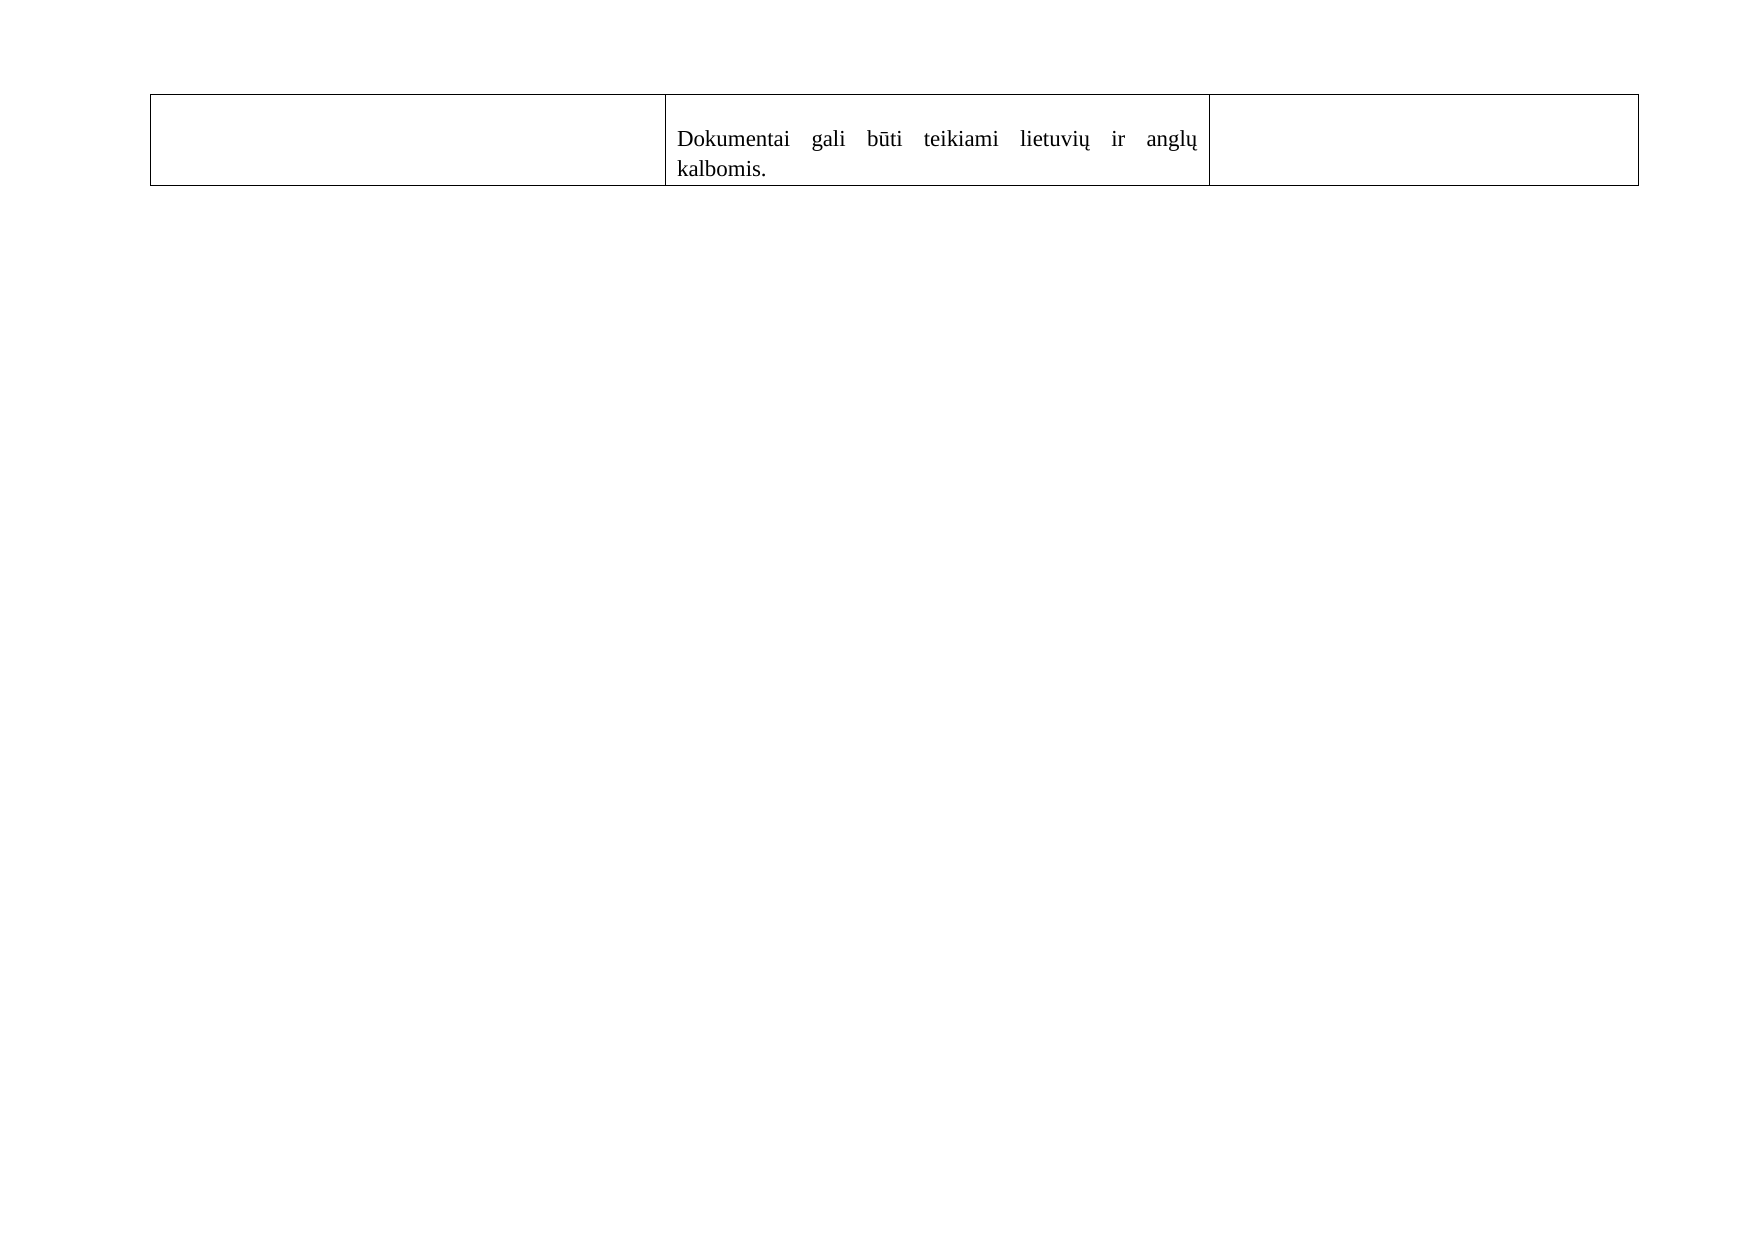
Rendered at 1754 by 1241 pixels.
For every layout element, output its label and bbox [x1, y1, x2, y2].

table_cell [666, 95, 1209, 185]
table_cell [151, 95, 665, 185]
table_cell [1210, 95, 1638, 185]
